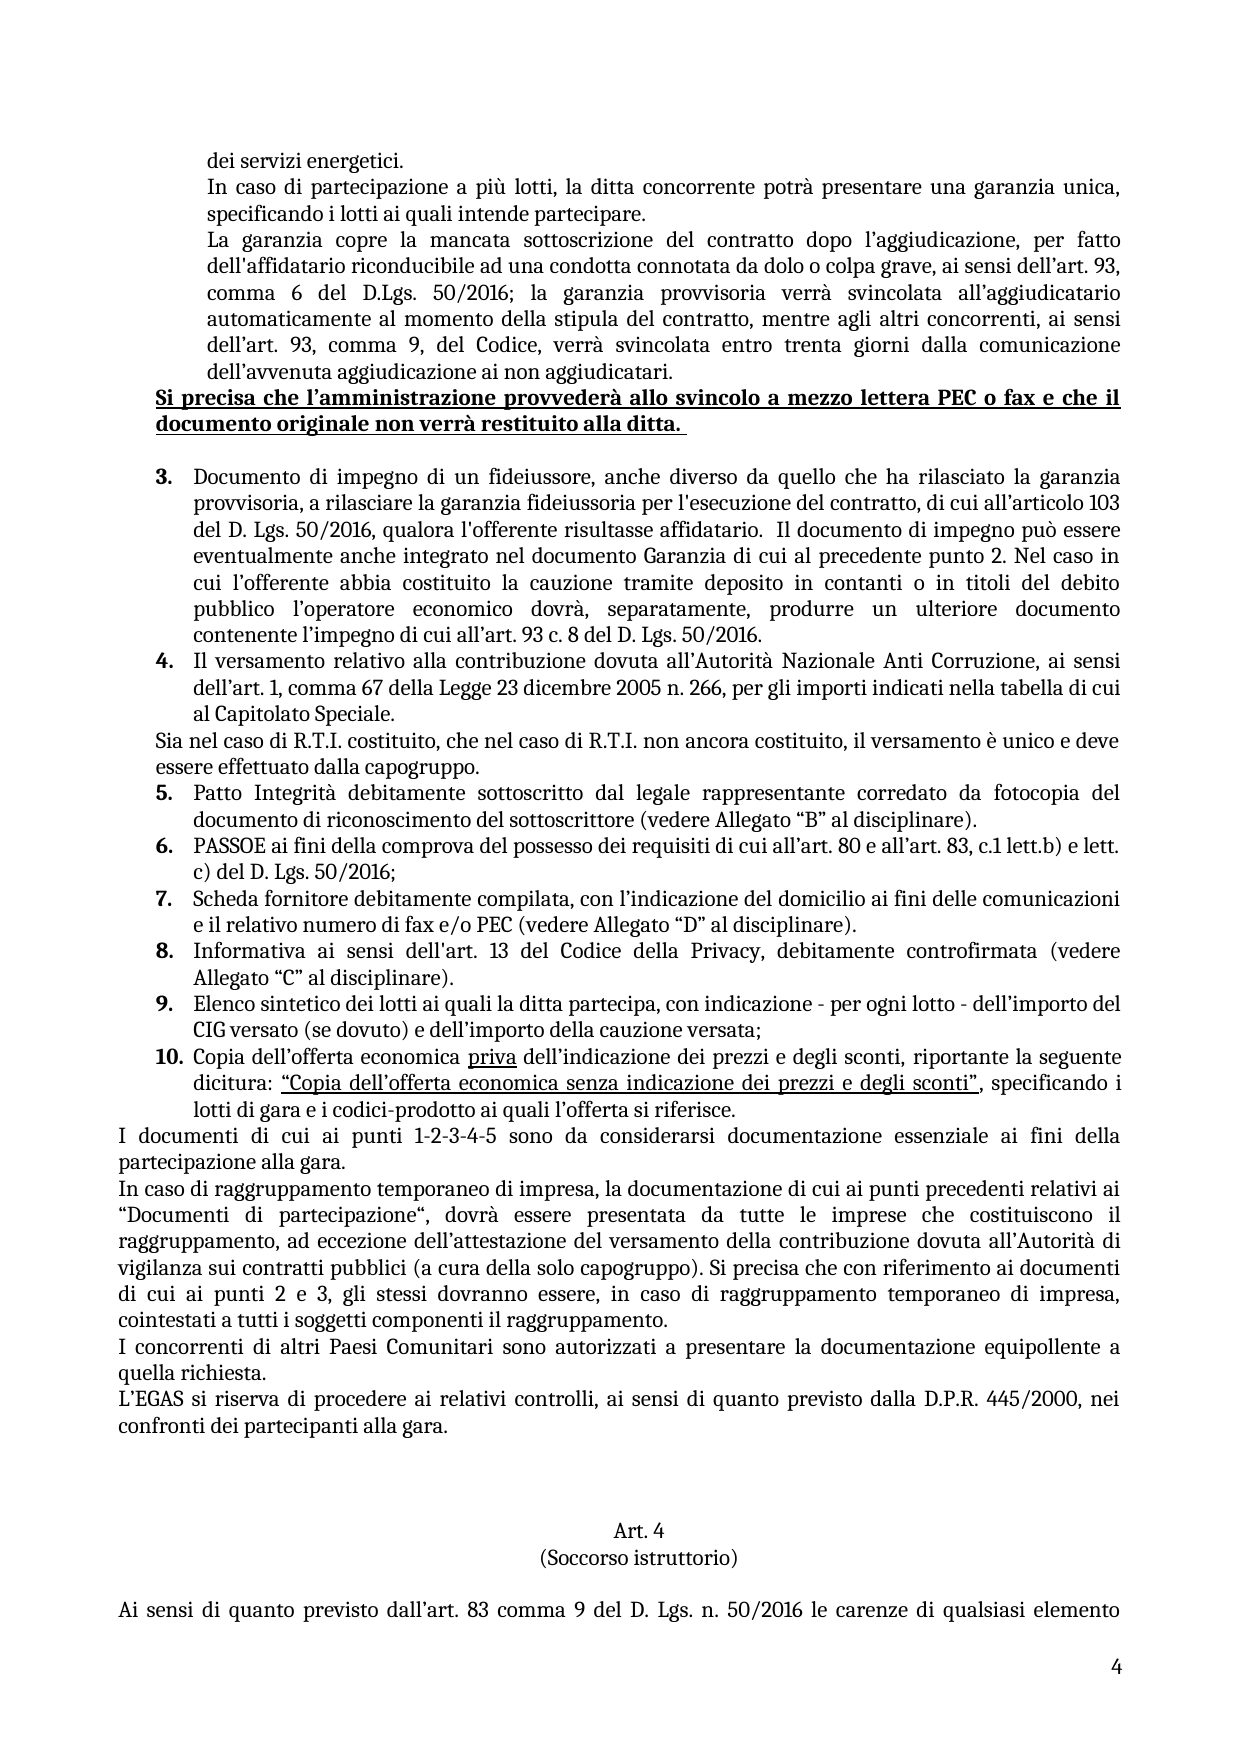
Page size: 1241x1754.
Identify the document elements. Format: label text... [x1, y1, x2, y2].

list Copia dell’offerta economica priva dell’indicazione dei prezzi e degli sconti, riportante la seguente dicitura: “Copia dell’offerta economica senza indicazione dei prezzi e degli sconti”, specificando i lotti di gara e i codici-prodotto ai quali l’offerta si riferisce. [156, 1044, 1122, 1123]
text L’EGAS si riserva di procedere ai relativi controlli, ai sensi di quanto previsto dalla D.P.R. 445/2000, nei confronti dei partecipanti alla gara. [118, 1386, 1122, 1439]
text I documenti di cui ai punti 1-2-3-4-5 sono da considerarsi documentazione essenziale ai fini della partecipazione alla gara. [118, 1123, 1122, 1175]
list Elenco sintetico dei lotti ai quali la ditta partecipa, con indicazione - per ogni lotto - dell’importo del CIG versato (se dovuto) e dell’importo della cauzione versata; [156, 991, 1122, 1044]
text In caso di partecipazione a più lotti, la ditta concorrente potrà presentare una garanzia unica, specificando i lotti ai quali intende partecipare. [207, 174, 1122, 227]
list Patto Integrità debitamente sottoscritto dal legale rappresentante corredato da fotocopia del documento di riconoscimento del sottoscrittore (vedere Allegato “B” al disciplinare). [156, 780, 1122, 833]
text (Soccorso istruttorio) [156, 1544, 1122, 1571]
text La garanzia copre la mancata sottoscrizione del contratto dopo l’aggiudicazione, per fatto dell'affidatario riconducibile ad una condotta connotata da dolo o colpa grave, ai sensi dell’art. 93, comma 6 del D.Lgs. 50/2016; la garanzia provvisoria verrà svincolata all’aggiudicatario automaticamente al momento della stipula del contratto, mentre agli altri concorrenti, ai sensi dell’art. 93, comma 9, del Codice, verrà svincolata entro trenta giorni dalla comunicazione dell’avvenuta aggiudicazione ai non aggiudicatari. [207, 227, 1122, 385]
text In caso di raggruppamento temporaneo di impresa, la documentazione di cui ai punti precedenti relativi ai “Documenti di partecipazione“, dovrà essere presentata da tutte le imprese che costituiscono il raggruppamento, ad eccezione dell’attestazione del versamento della contribuzione dovuta all’Autorità di vigilanza sui contratti pubblici (a cura della solo capogruppo). Si precisa che con riferimento ai documenti di cui ai punti 2 e 3, gli stessi dovranno essere, in caso di raggruppamento temporaneo di impresa, cointestati a tutti i soggetti componenti il raggruppamento. [118, 1175, 1122, 1333]
text Sia nel caso di R.T.I. costituito, che nel caso di R.T.I. non ancora costituito, il versamento è unico e deve essere effettuato dalla capogruppo. [156, 727, 1122, 780]
list Scheda fornitore debitamente compilata, con l’indicazione del domicilio ai fini delle comunicazioni e il relativo numero di fax e/o PEC (vedere Allegato “D” al disciplinare). [156, 886, 1122, 938]
list Informativa ai sensi dell'art. 13 del Codice della Privacy, debitamente controfirmata (vedere Allegato “C” al disciplinare). [156, 938, 1122, 991]
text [207, 148, 1122, 174]
text I concorrenti di altri Paesi Comunitari sono autorizzati a presentare la documentazione equipollente a quella richiesta. [118, 1333, 1122, 1386]
list PASSOE ai fini della comprova del possesso dei requisiti di cui all’art. 80 e all’art. 83, c.1 lett.b) e lett. c) del D. Lgs. 50/2016; [156, 833, 1122, 886]
list Documento di impegno di un fideiussore, anche diverso da quello che ha rilasciato la garanzia provvisoria, a rilasciare la garanzia fideiussoria per l'esecuzione del contratto, di cui all’articolo 103 del D. Lgs. 50/2016, qualora l'offerente risultasse affidatario. Il documento di impegno può essere eventualmente anche integrato nel documento Garanzia di cui al precedente punto 2. Nel caso in cui l’offerente abbia costituito la cauzione tramite deposito in contanti o in titoli del debito pubblico l’operatore economico dovrà, separatamente, produrre un ulteriore documento contenente l’impegno di cui all’art. 93 c. 8 del D. Lgs. 50/2016. [156, 464, 1122, 648]
text Si precisa che l’amministrazione provvederà allo svincolo a mezzo lettera PEC o fax e che il documento originale non verrà restituito alla ditta. [156, 385, 1122, 437]
list Il versamento relativo alla contribuzione dovuta all’Autorità Nazionale Anti Corruzione, ai sensi dell’art. 1, comma 67 della Legge 23 dicembre 2005 n. 266, per gli importi indicati nella tabella di cui al Capitolato Speciale. [156, 648, 1122, 727]
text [118, 1597, 1122, 1623]
text Art. 4 [156, 1518, 1122, 1544]
